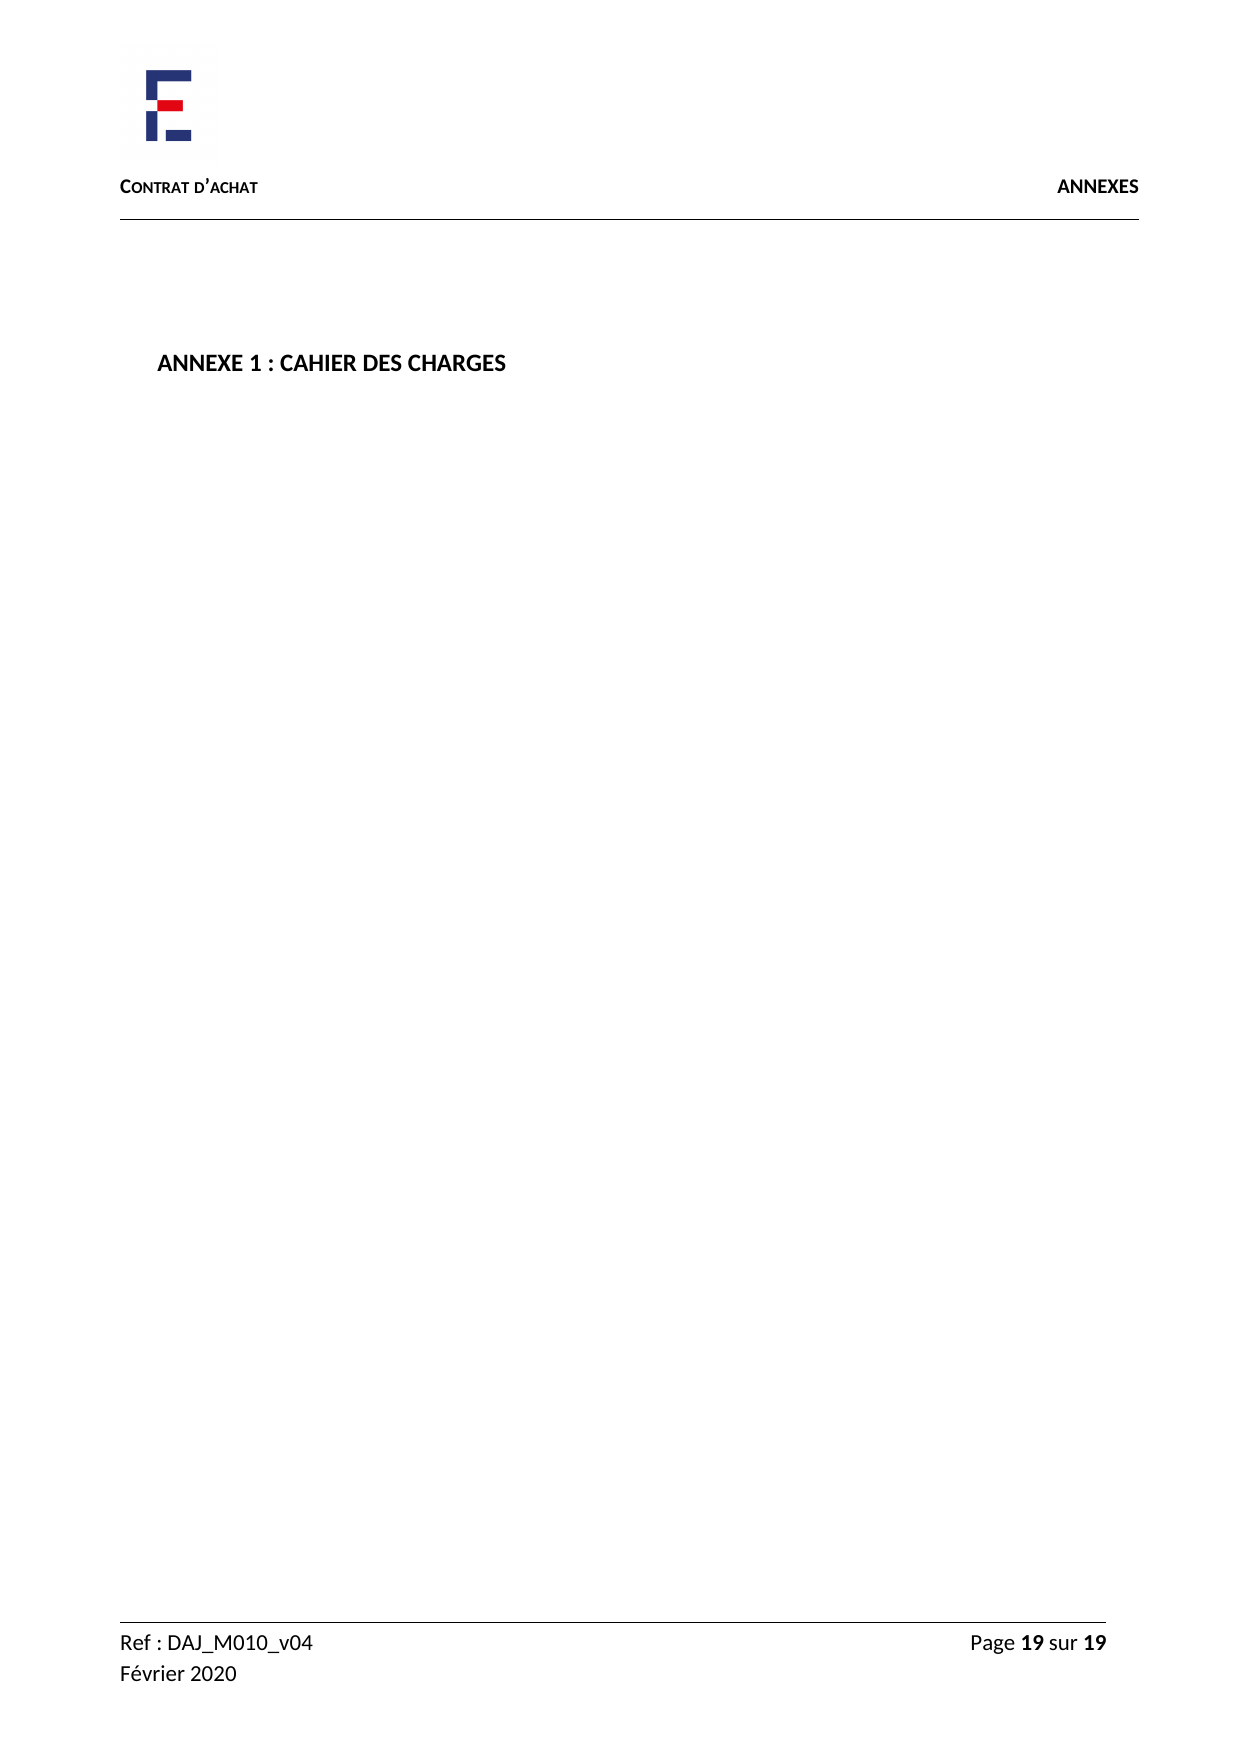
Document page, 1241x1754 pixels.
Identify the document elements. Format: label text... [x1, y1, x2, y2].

picture [120, 45, 218, 167]
text Annexe 1 : Cahier des charges [157, 347, 1135, 378]
